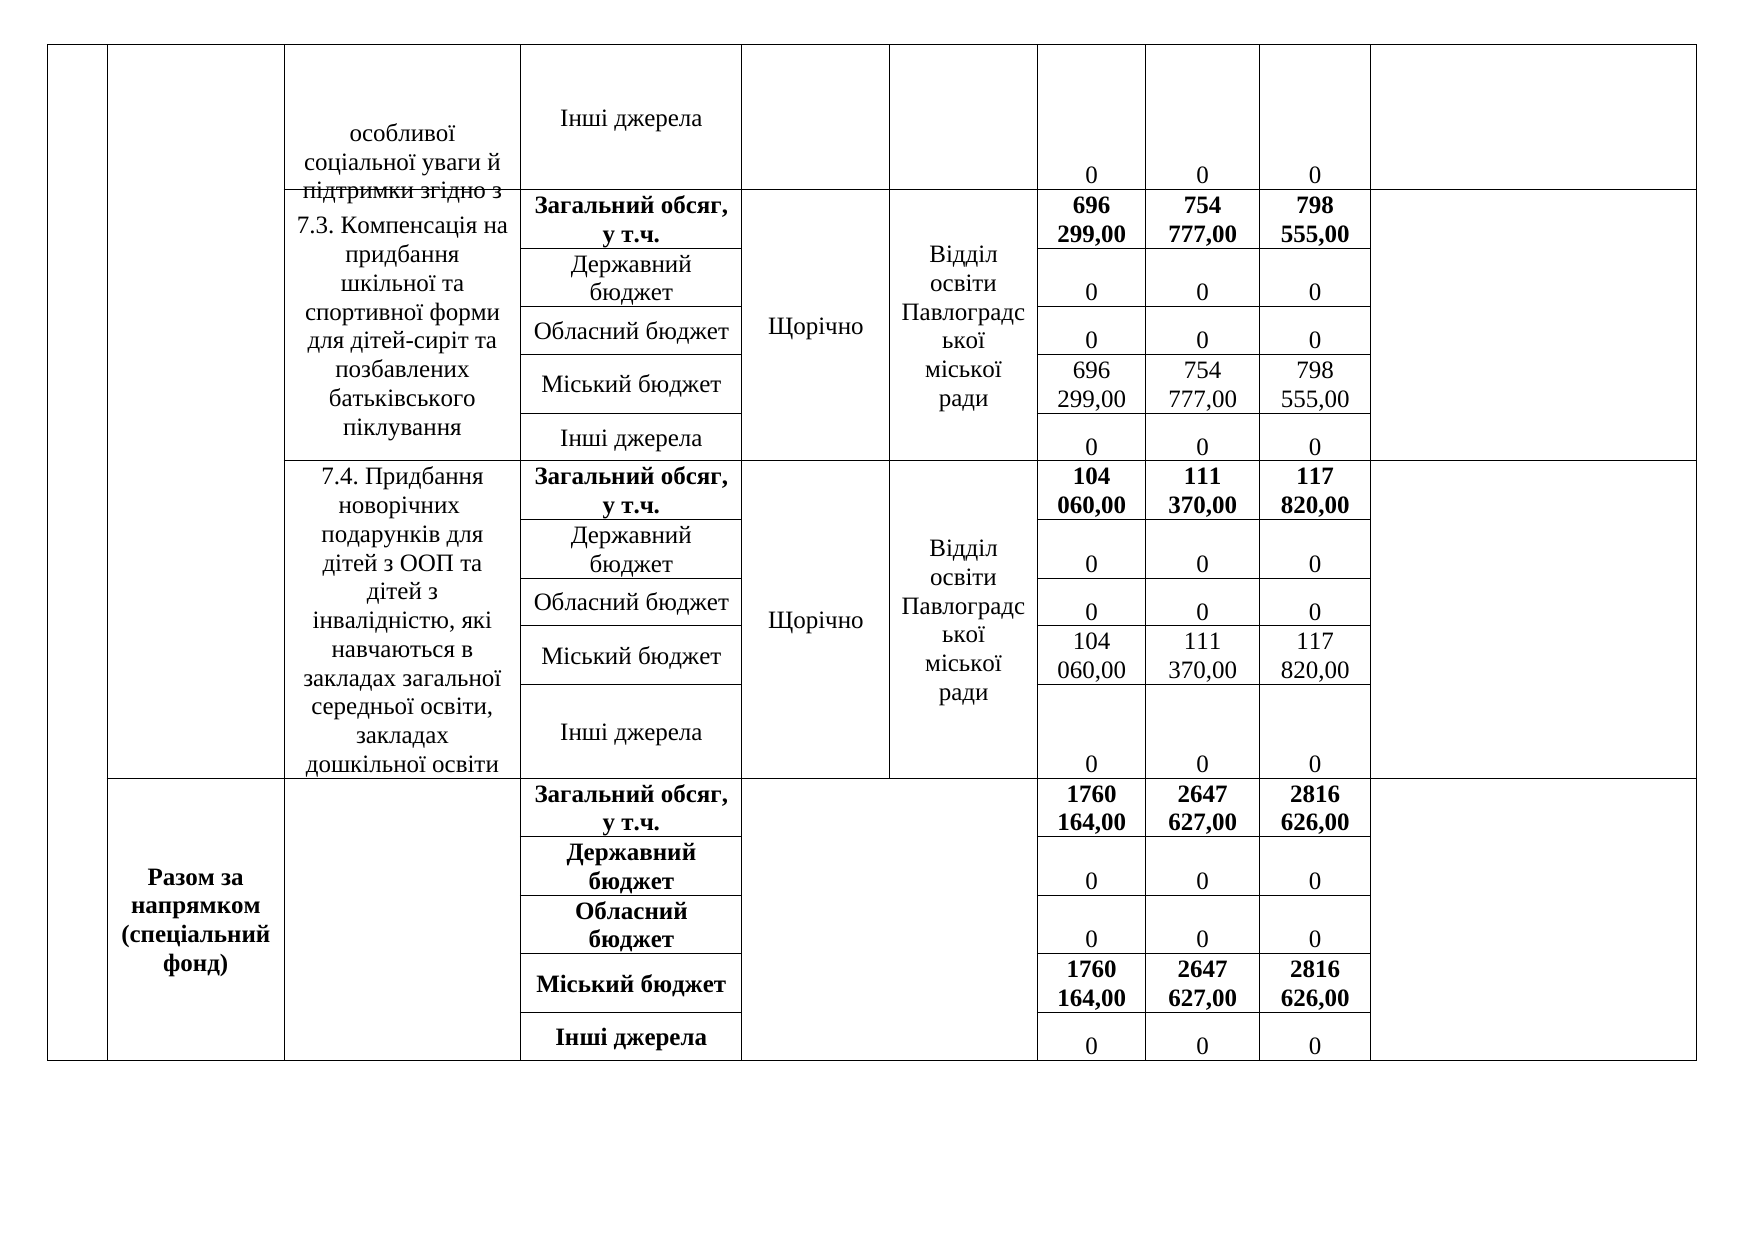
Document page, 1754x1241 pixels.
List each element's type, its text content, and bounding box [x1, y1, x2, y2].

table_cell Обласний бюджет [521, 579, 741, 625]
table_cell 0 [1146, 685, 1259, 778]
table_cell Державний бюджет [521, 837, 741, 895]
table_cell 2816 626,00 [1260, 954, 1370, 1012]
table_cell 0 [1038, 307, 1145, 354]
table_cell Обласний бюджет [521, 896, 741, 953]
table_cell 0 [1146, 307, 1259, 354]
table_cell 111 370,00 [1146, 626, 1259, 684]
table_cell 1760 164,00 [1038, 779, 1145, 836]
table_cell 0 [1260, 249, 1370, 306]
table_cell 0 [1146, 1013, 1259, 1060]
table_cell [742, 779, 1037, 1060]
table_cell 754 777,00 [1146, 190, 1259, 248]
table_cell Щорічно [742, 461, 889, 778]
table_cell 0 [1260, 307, 1370, 354]
table_cell Щорічно [742, 190, 889, 460]
table_cell 0 [1146, 45, 1259, 189]
table_cell 0 [1260, 1013, 1370, 1060]
table_cell 117 820,00 [1260, 626, 1370, 684]
table_cell Обласний бюджет [521, 307, 741, 354]
table_cell 2647 627,00 [1146, 779, 1259, 836]
table_cell Міський бюджет [521, 954, 741, 1012]
table_cell Інші джерела [521, 45, 741, 189]
table_cell 0 [1038, 1013, 1145, 1060]
table_cell 798 555,00 [1260, 355, 1370, 413]
table_cell 104 060,00 [1038, 461, 1145, 519]
table_cell 696 299,00 [1038, 355, 1145, 413]
table_cell [1371, 779, 1696, 1060]
table_cell 0 [1146, 520, 1259, 577]
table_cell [890, 190, 1037, 460]
table_cell 0 [1038, 837, 1145, 895]
table_cell 104 060,00 [1038, 626, 1145, 684]
table_cell 0 [1146, 414, 1259, 460]
table_cell 696 299,00 [1038, 190, 1145, 248]
table_cell 0 [1260, 45, 1370, 189]
table_cell [285, 779, 520, 1060]
table_cell 0 [1146, 837, 1259, 895]
table_cell Міський бюджет [521, 626, 741, 684]
table_cell 0 [1038, 249, 1145, 306]
table_cell 798 555,00 [1260, 190, 1370, 248]
table_cell 0 [1260, 414, 1370, 460]
table_cell 0 [1038, 520, 1145, 577]
table_cell Міський бюджет [521, 355, 741, 413]
table_cell [1371, 190, 1696, 460]
table_cell 0 [1146, 896, 1259, 953]
table_cell Державний бюджет [521, 520, 741, 577]
table_cell 0 [1038, 685, 1145, 778]
table_cell 0 [1038, 579, 1145, 625]
table_cell 2647 627,00 [1146, 954, 1259, 1012]
table_cell 0 [1146, 249, 1259, 306]
table_cell 0 [1260, 520, 1370, 577]
table_cell Державний бюджет [521, 249, 741, 306]
table_cell 0 [1038, 414, 1145, 460]
table_cell 7.4. Придбання новорічних подарунків для дітей з ООП та дітей з інвалідністю, які навчаються в закладах загальної середньої освіти, закладах дошкільної освіти [285, 461, 520, 778]
table_cell Інші джерела [521, 414, 741, 460]
table_cell Інші джерела [521, 685, 741, 778]
table_cell [1371, 461, 1696, 778]
table_cell 111 370,00 [1146, 461, 1259, 519]
table_cell 1760 164,00 [1038, 954, 1145, 1012]
table_cell 2816 626,00 [1260, 779, 1370, 836]
table_cell Загальний обсяг, у т.ч. [521, 779, 741, 836]
table_cell Загальний обсяг, у т.ч. [521, 461, 741, 519]
table_cell 0 [1146, 579, 1259, 625]
table_cell 754 777,00 [1146, 355, 1259, 413]
table_cell 0 [1038, 896, 1145, 953]
table_cell 0 [1038, 45, 1145, 189]
table_cell Загальний обсяг, у т.ч. [521, 190, 741, 248]
table_cell 117 820,00 [1260, 461, 1370, 519]
table_cell 0 [1260, 685, 1370, 778]
table_cell Разом за напрямком (спеціальний фонд) [108, 779, 284, 1060]
table_cell 7.3. Компенсація на придбання шкільної та спортивної форми для дітей-сиріт та позбавлених батьківського піклування [285, 190, 520, 460]
table_cell 0 [1260, 837, 1370, 895]
table_cell 0 [1260, 896, 1370, 953]
table_cell Відділ освіти Павлоградської міської ради [890, 461, 1037, 778]
table_cell 0 [1260, 579, 1370, 625]
table_cell Інші джерела [521, 1013, 741, 1060]
